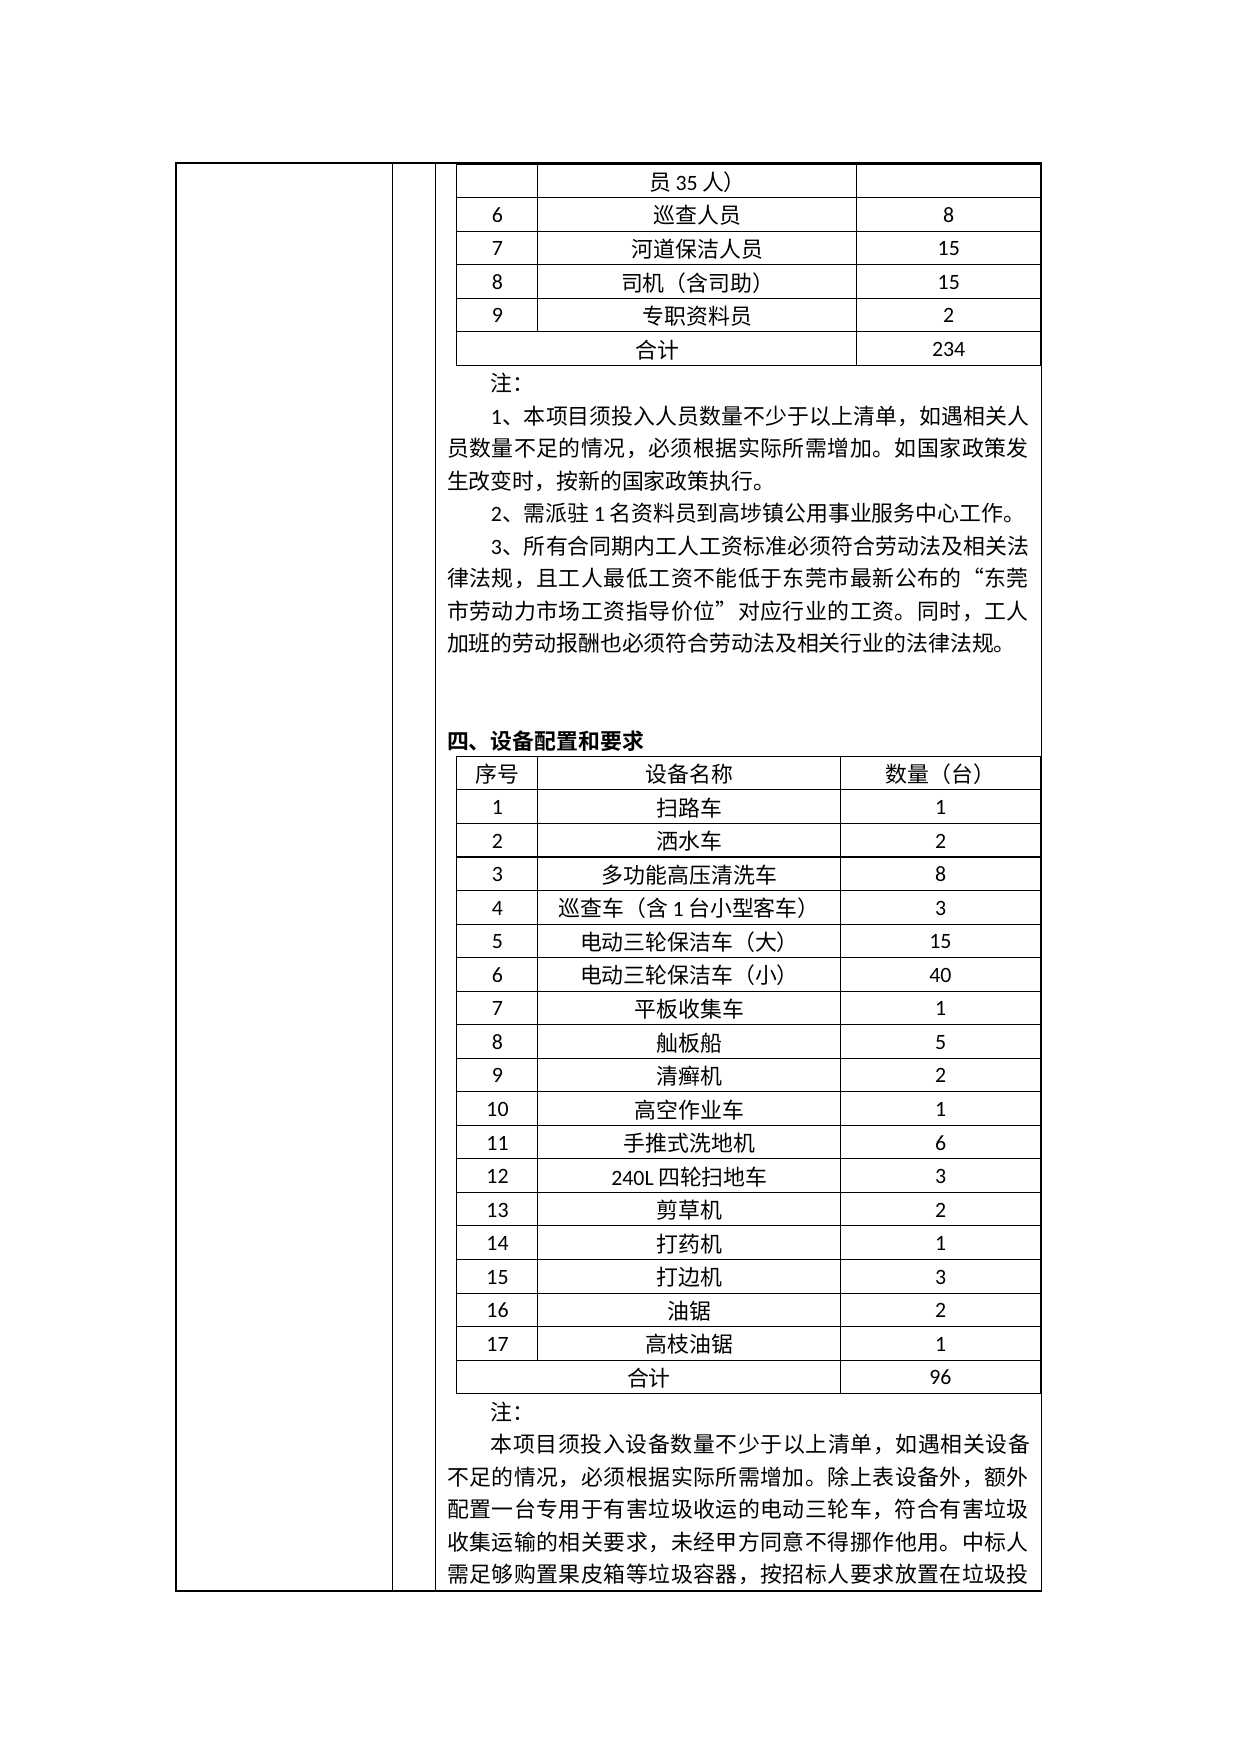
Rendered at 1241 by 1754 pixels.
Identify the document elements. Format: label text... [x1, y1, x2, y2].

table_cell 1 [393, 164, 435, 1590]
table_cell [177, 164, 392, 1590]
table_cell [436, 164, 1041, 1590]
